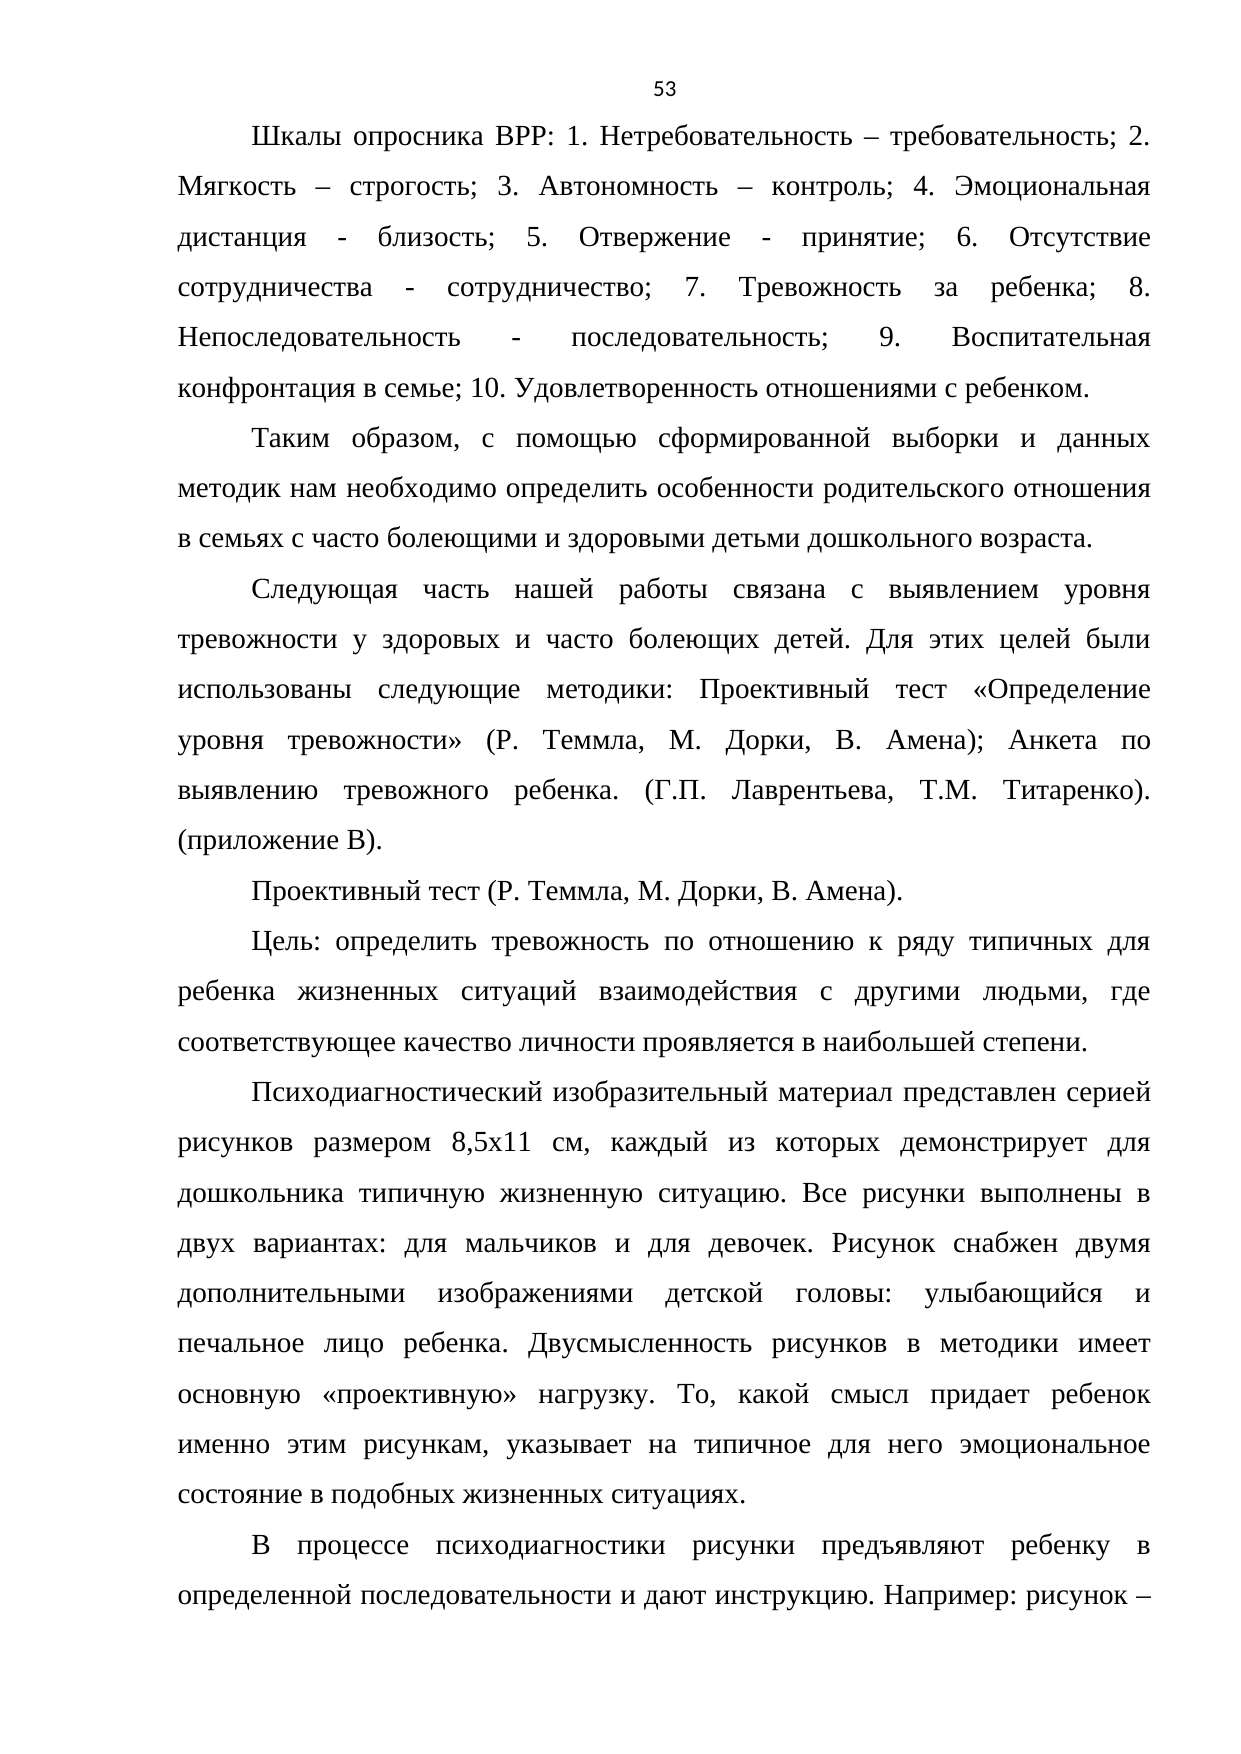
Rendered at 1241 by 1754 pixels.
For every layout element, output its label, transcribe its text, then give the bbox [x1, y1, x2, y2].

text Таким образом, с помощью сформированной выборки и данных методик нам необходимо определить особенности родительского отношения в семьях с часто болеющими и здоровыми детьми дошкольного возраста. [177, 420, 1152, 554]
text Шкалы опросника ВРР: 1. Нетребовательность – требовательность; 2. Мягкость – строгость; 3. Автономность – контроль; 4. Эмоциональная дистанция - близость; 5. Отвержение - принятие; 6. Отсутствие сотрудничества - сотрудничество; 7. Тревожность за ребенка; 8. Непоследовательность - последовательность; 9. Воспитательная конфронтация в семье; 10. Удовлетворенность отношениями с ребенком. [177, 118, 1152, 403]
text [177, 1527, 1152, 1611]
text Проективный тест (Р. Теммла, М. Дорки, В. Амена). [177, 873, 1152, 906]
text Цель: определить тревожность по отношению к ряду типичных для ребенка жизненных ситуаций взаимодействия с другими людьми, где соответствующее качество личности проявляется в наибольшей степени. [177, 923, 1152, 1057]
text Следующая часть нашей работы связана с выявлением уровня тревожности у здоровых и часто болеющих детей. Для этих целей были использованы следующие методики: Проективный тест «Определение уровня тревожности» (Р. Теммла, М. Дорки, В. Амена); Анкета по выявлению тревожного ребенка. (Г.П. Лаврентьева, Т.М. Титаренко). (приложение В). [177, 571, 1152, 856]
text Психодиагностический изобразительный материал представлен серией рисунков размером 8,5х11 см, каждый из которых демонстрирует для дошкольника типичную жизненную ситуацию. Все рисунки выполнены в двух вариантах: для мальчиков и для девочек. Рисунок снабжен двумя дополнительными изображениями детской головы: улыбающийся и печальное лицо ребенка. Двусмысленность рисунков в методики имеет основную «проективную» нагрузку. То, какой смысл придает ребенок именно этим рисункам, указывает на типичное для него эмоциональное состояние в подобных жизненных ситуациях. [177, 1074, 1152, 1510]
